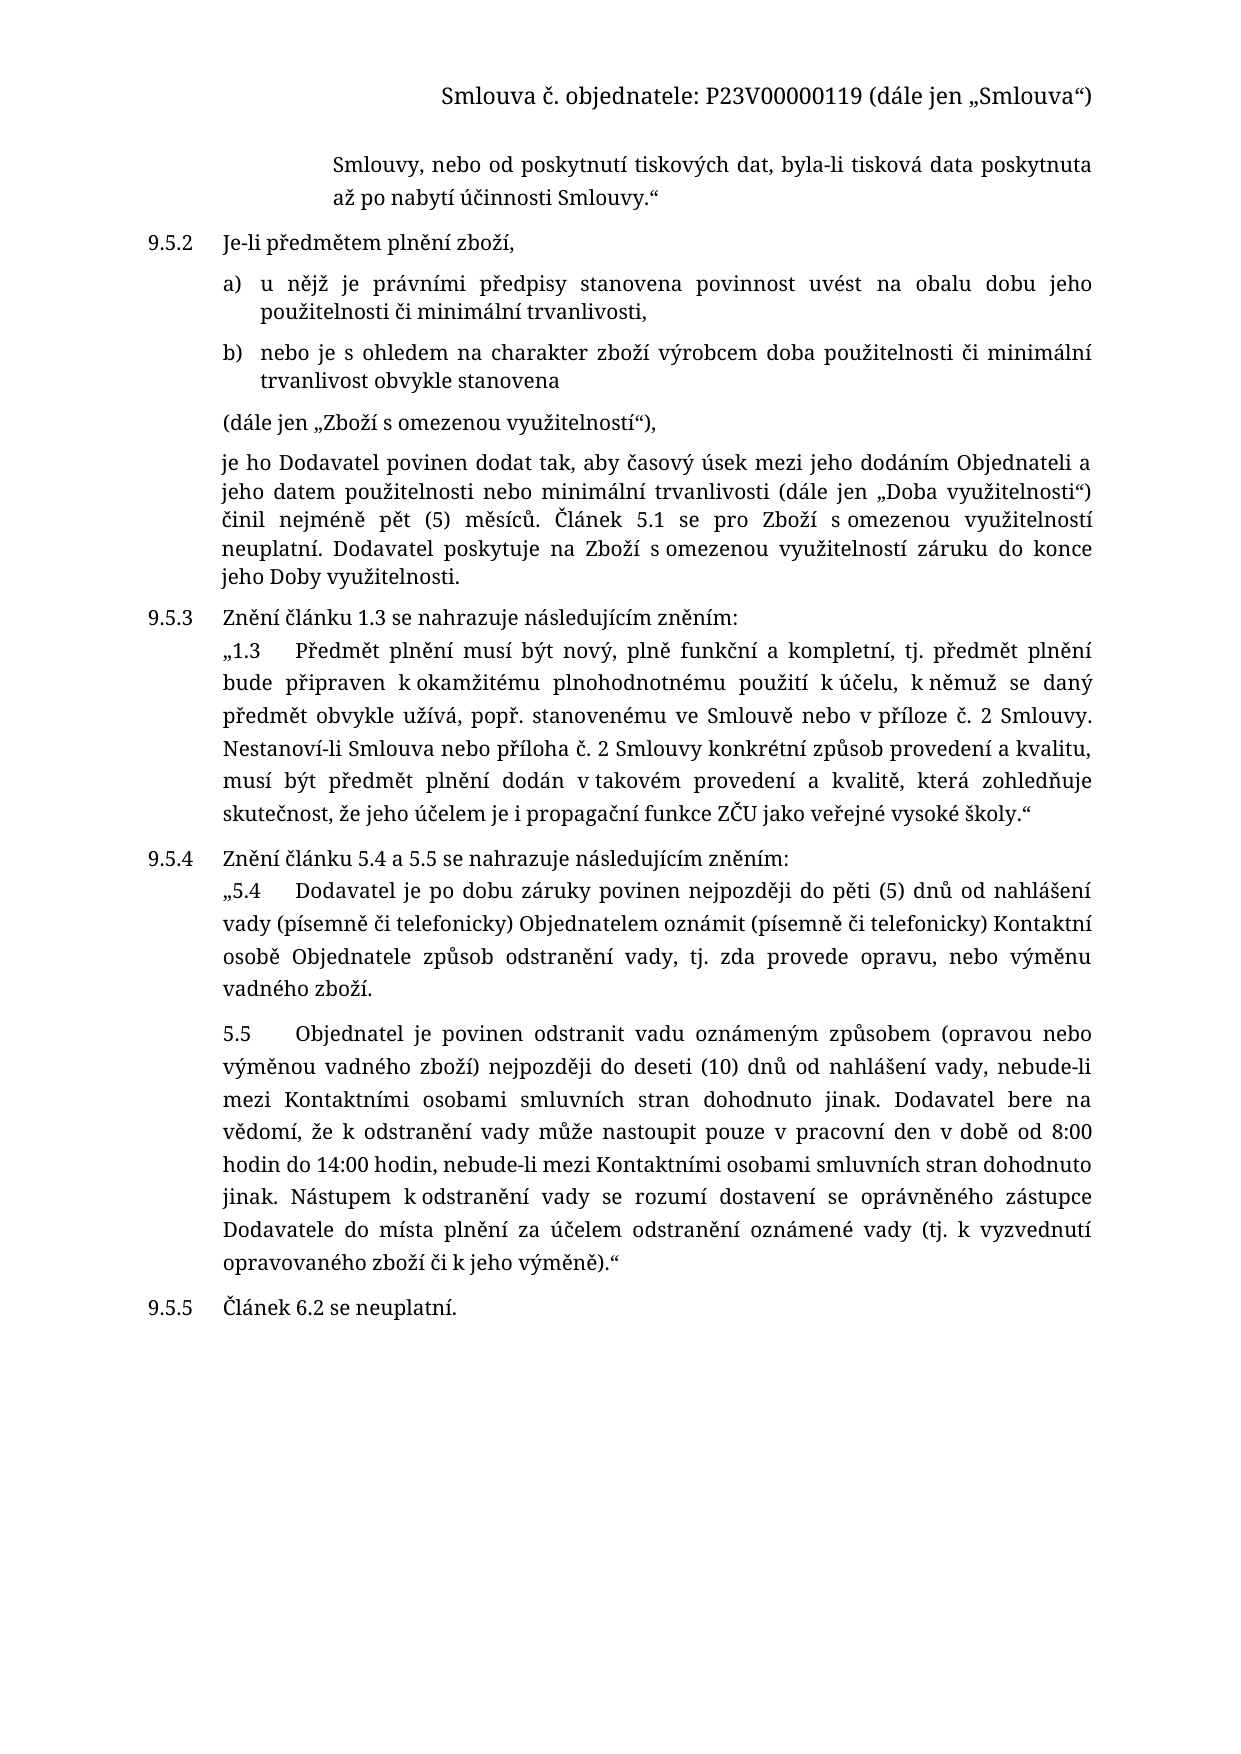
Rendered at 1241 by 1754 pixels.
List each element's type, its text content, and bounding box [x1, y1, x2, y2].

list u nějž je právními předpisy stanovena povinnost uvést na obalu dobu jeho použitelnosti či minimální trvanlivosti, [223, 269, 1093, 326]
list „5.4 Dodavatel je po dobu záruky povinen nejpozději do pěti (5) dnů od nahlášení vady (písemně či telefonicky) Objednatelem oznámit (písemně či telefonicky) Kontaktní osobě Objednatele způsob odstranění vady, tj. zda provede opravu, nebo výměnu vadného zboží. [223, 877, 1093, 1003]
list Článek 6.2 se neuplatní. [148, 1293, 1093, 1321]
list 5.5 Objednatel je povinen odstranit vadu oznámeným způsobem (opravou nebo výměnou vadného zboží) nejpozději do deseti (10) dnů od nahlášení vady, nebude-li mezi Kontaktními osobami smluvních stran dohodnuto jinak. Dodavatel bere na vědomí, že k odstranění vady může nastoupit pouze v pracovní den v době od 8:00 hodin do 14:00 hodin, nebude-li mezi Kontaktními osobami smluvních stran dohodnuto jinak. Nástupem k odstranění vady se rozumí dostavení se oprávněného zástupce Dodavatele do místa plnění za účelem odstranění oznámené vady (tj. k vyzvednutí opravovaného zboží či k jeho výměně).“ [223, 1019, 1093, 1276]
list nebo je s ohledem na charakter zboží výrobcem doba použitelnosti či minimální trvanlivost obvykle stanovena [223, 338, 1093, 395]
list „1.3 Předmět plnění musí být nový, plně funkční a kompletní, tj. předmět plnění bude připraven k okamžitému plnohodnotnému použití k účelu, k němuž se daný předmět obvykle užívá, popř. stanovenému ve Smlouvě nebo v příloze č. 2 Smlouvy. Nestanoví-li Smlouva nebo příloha č. 2 Smlouvy konkrétní způsob provedení a kvalitu, musí být předmět plnění dodán v takovém provedení a kvalitě, která zohledňuje skutečnost, že jeho účelem je i propagační funkce ZČU jako veřejné vysoké školy.“ [223, 636, 1093, 827]
list Znění článku 1.3 se nahrazuje následujícím zněním: [148, 603, 1093, 632]
list Znění článku 5.4 a 5.5 se nahrazuje následujícím zněním: [148, 844, 1093, 872]
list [295, 150, 1093, 211]
list Je-li předmětem plnění zboží, [148, 228, 1093, 256]
text je ho Dodavatel povinen dodat tak, aby časový úsek mezi jeho dodáním Objednateli a jeho datem použitelnosti nebo minimální trvanlivosti (dále jen „Doba využitelnosti“) činil nejméně pět (5) měsíců. Článek 5.1 se pro Zboží s omezenou využitelností neuplatní. Dodavatel poskytuje na Zboží s omezenou využitelností záruku do konce jeho Doby využitelnosti. [221, 448, 1093, 591]
text (dále jen „Zboží s omezenou využitelností“), [223, 408, 1093, 436]
